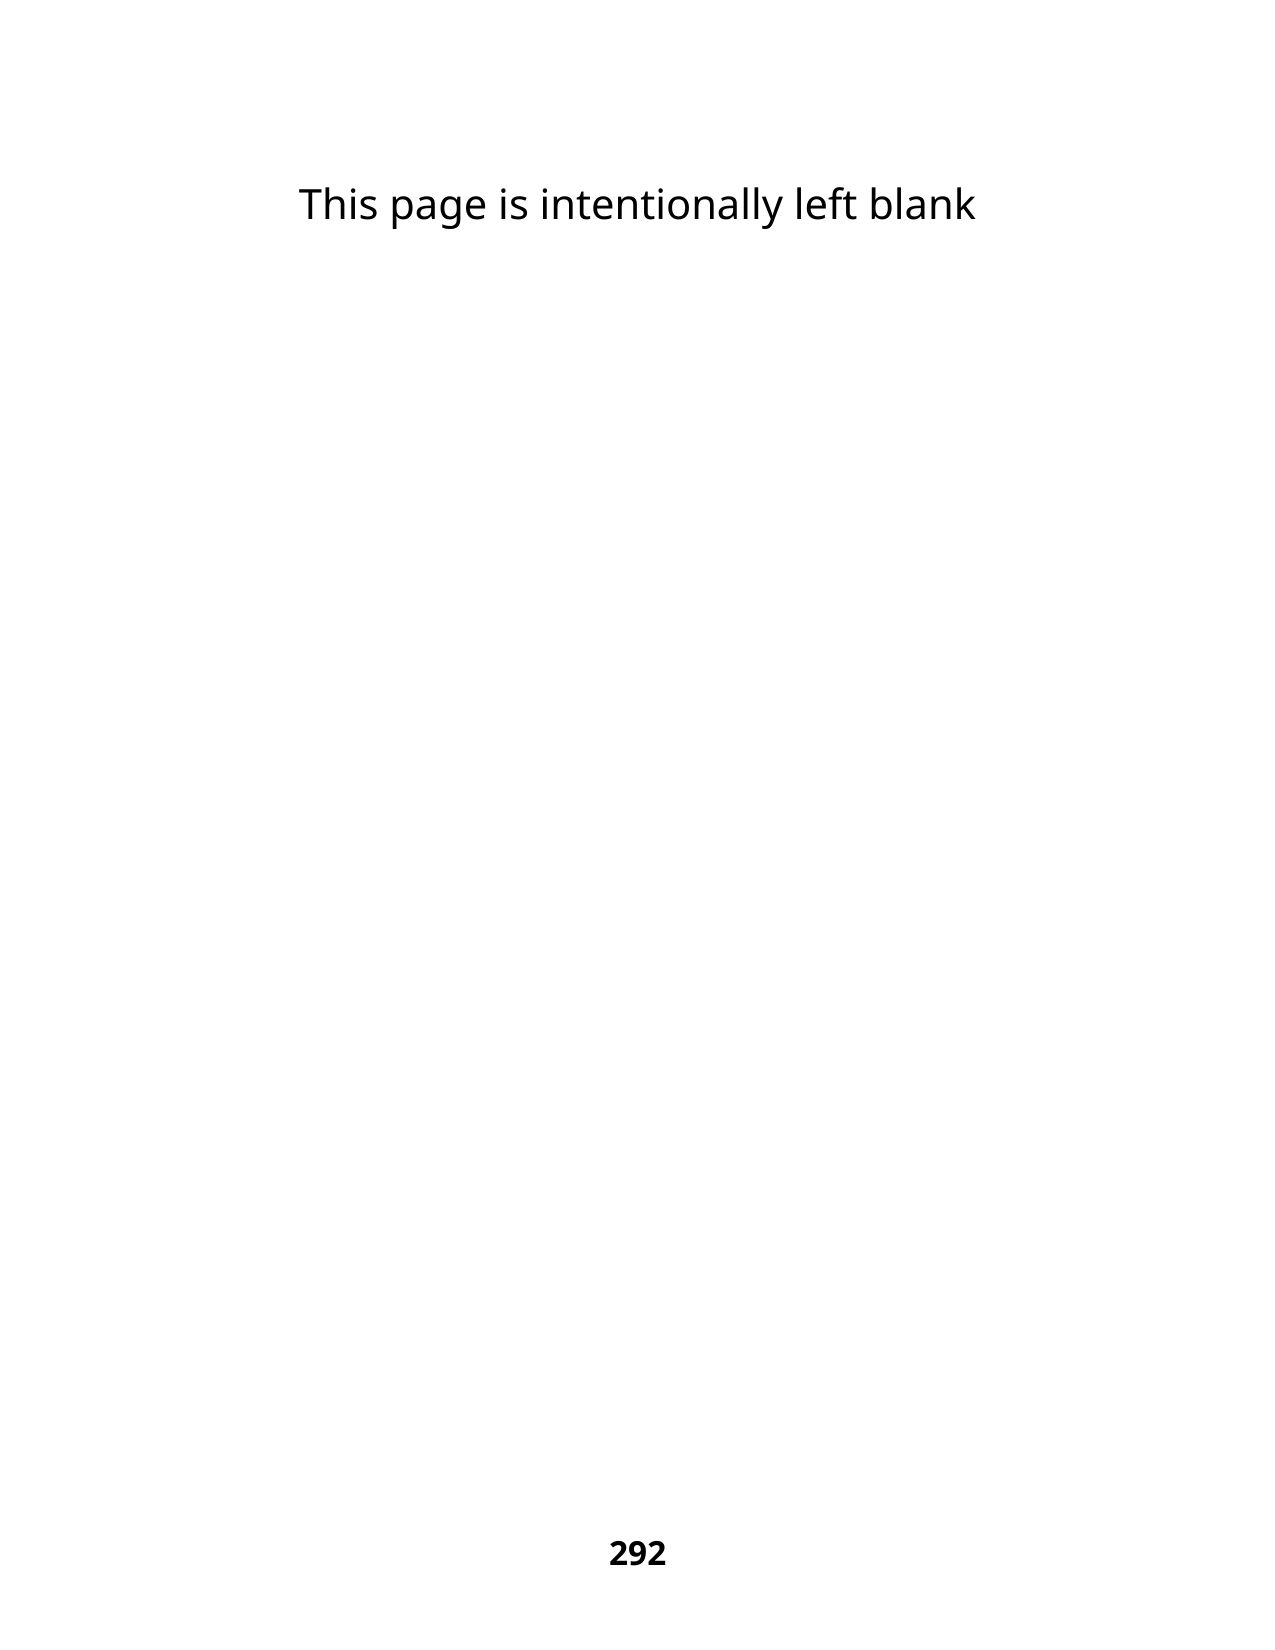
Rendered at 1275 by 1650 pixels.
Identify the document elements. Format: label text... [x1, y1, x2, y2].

text This page is intentionally left blank [150, 175, 1125, 232]
